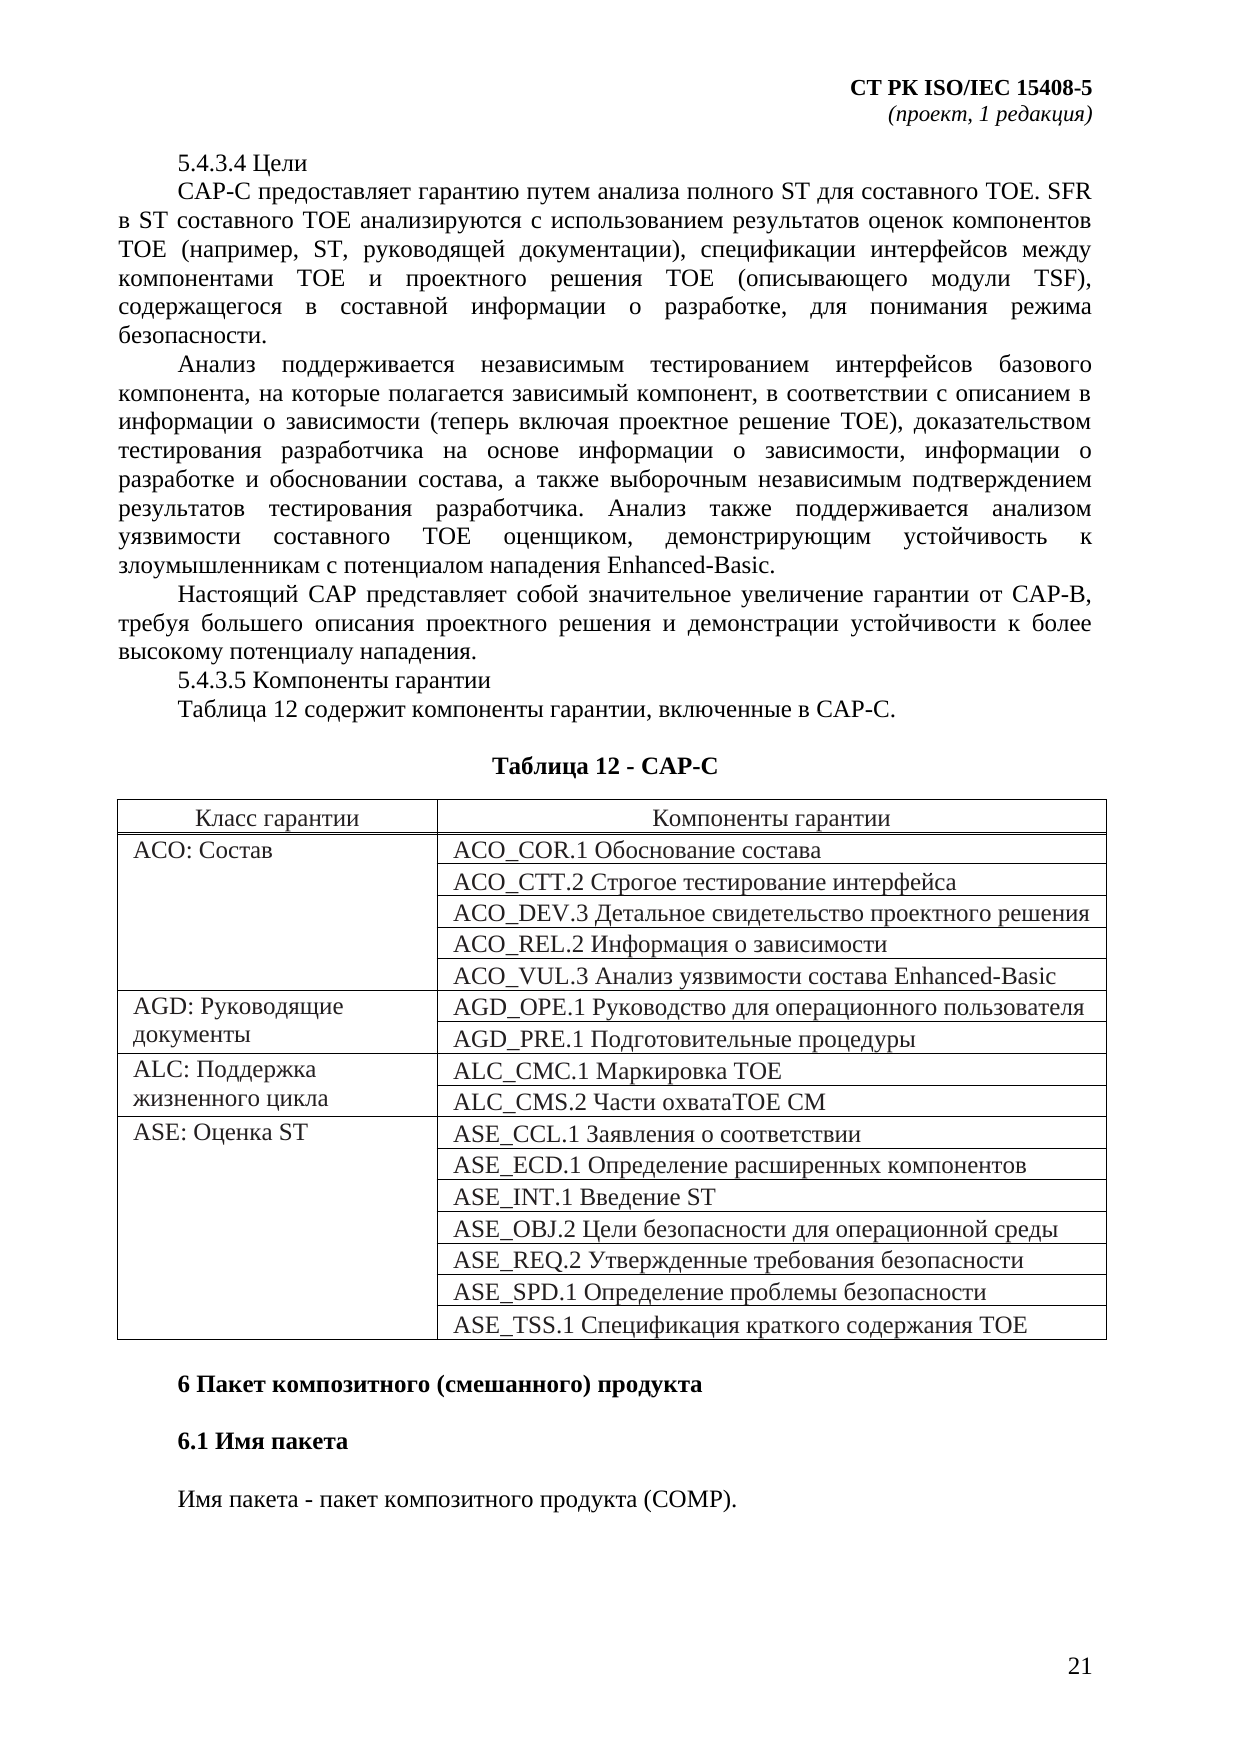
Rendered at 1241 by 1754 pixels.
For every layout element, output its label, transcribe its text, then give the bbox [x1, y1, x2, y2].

text CAP-C предоставляет гарантию путем анализа полного ST для составного TOE. SFR в ST составного TOE анализируются с использованием результатов оценок компонентов TOE (например, ST, руководящей документации), спецификации интерфейсов между компонентами TOE и проектного решения TOE (описывающего модули TSF), содержащегося в составной информации о разработке, для понимания режима безопасности. [118, 176, 1092, 349]
text 6 Пакет композитного (смешанного) продукта [118, 1369, 1092, 1397]
table_cell AGD_PRE.1 Подготовительные процедуры [438, 1022, 1106, 1053]
table_cell ACO: Состав [118, 835, 437, 990]
table_header Класс гарантии [118, 800, 437, 832]
table_cell ASE_INT.1 Введение ST [438, 1180, 1106, 1211]
text Таблица 12 - CAP-C [118, 751, 1092, 780]
table_header Компоненты гарантии [438, 800, 1106, 832]
table_cell ASE: Оценка ST [118, 1117, 437, 1339]
table_cell ALC: Поддержка жизненного цикла [118, 1054, 437, 1116]
table_cell AGD_OPE.1 Руководство для операционного пользователя [438, 991, 1106, 1021]
table_cell ASE_ECD.1 Определение расширенных компонентов [438, 1149, 1106, 1179]
table_cell ASE_CCL.1 Заявления о соответствии [438, 1117, 1106, 1147]
text Анализ поддерживается независимым тестированием интерфейсов базового компонента, на которые полагается зависимый компонент, в соответствии с описанием в информации о зависимости (теперь включая проектное решение TOE), доказательством тестирования разработчика на основе информации о зависимости, информации о разработке и обосновании состава, а также выборочным независимым подтверждением результатов тестирования разработчика. Анализ также поддерживается анализом уязвимости составного TOE оценщиком, демонстрирующим устойчивость к злоумышленникам с потенциалом нападения Enhanced-Basic. [118, 349, 1092, 579]
table_cell ALC_CMC.1 Маркировка TOE [438, 1054, 1106, 1084]
table_cell ACO_REL.2 Информация о зависимости [438, 928, 1106, 958]
text Таблица 12 содержит компоненты гарантии, включенные в CAP-C. [118, 694, 1092, 723]
table_cell ACO_VUL.3 Анализ уязвимости состава Enhanced-Basic [438, 959, 1106, 990]
table_cell ASE_REQ.2 Утвержденные требования безопасности [438, 1244, 1106, 1274]
text 6.1 Имя пакета [118, 1426, 1092, 1455]
table_cell ASE_SPD.1 Определение проблемы безопасности [438, 1275, 1106, 1305]
text 5.4.3.5 Компоненты гарантии [118, 665, 1092, 694]
table_cell AGD: Руководящие документы [118, 991, 437, 1053]
text Настоящий CAP представляет собой значительное увеличение гарантии от CAP-B, требуя большего описания проектного решения и демонстрации устойчивости к более высокому потенциалу нападения. [118, 579, 1092, 665]
table_cell ACO_CTT.2 Строгое тестирование интерфейса [438, 864, 1106, 895]
table_cell ACO_COR.1 Обоснование состава [438, 835, 1106, 863]
text 5.4.3.4 Цели [118, 148, 1092, 176]
text Имя пакета - пакет композитного продукта (COMP). [118, 1484, 1092, 1512]
table_cell ALC_CMS.2 Части охватаTOE CM [438, 1086, 1106, 1116]
table_cell ASE_TSS.1 Спецификация краткого содержания TOE [438, 1306, 1106, 1339]
table_cell ACO_DEV.3 Детальное свидетельство проектного решения [438, 896, 1106, 927]
table_cell ASE_OBJ.2 Цели безопасности для операционной среды [438, 1212, 1106, 1242]
